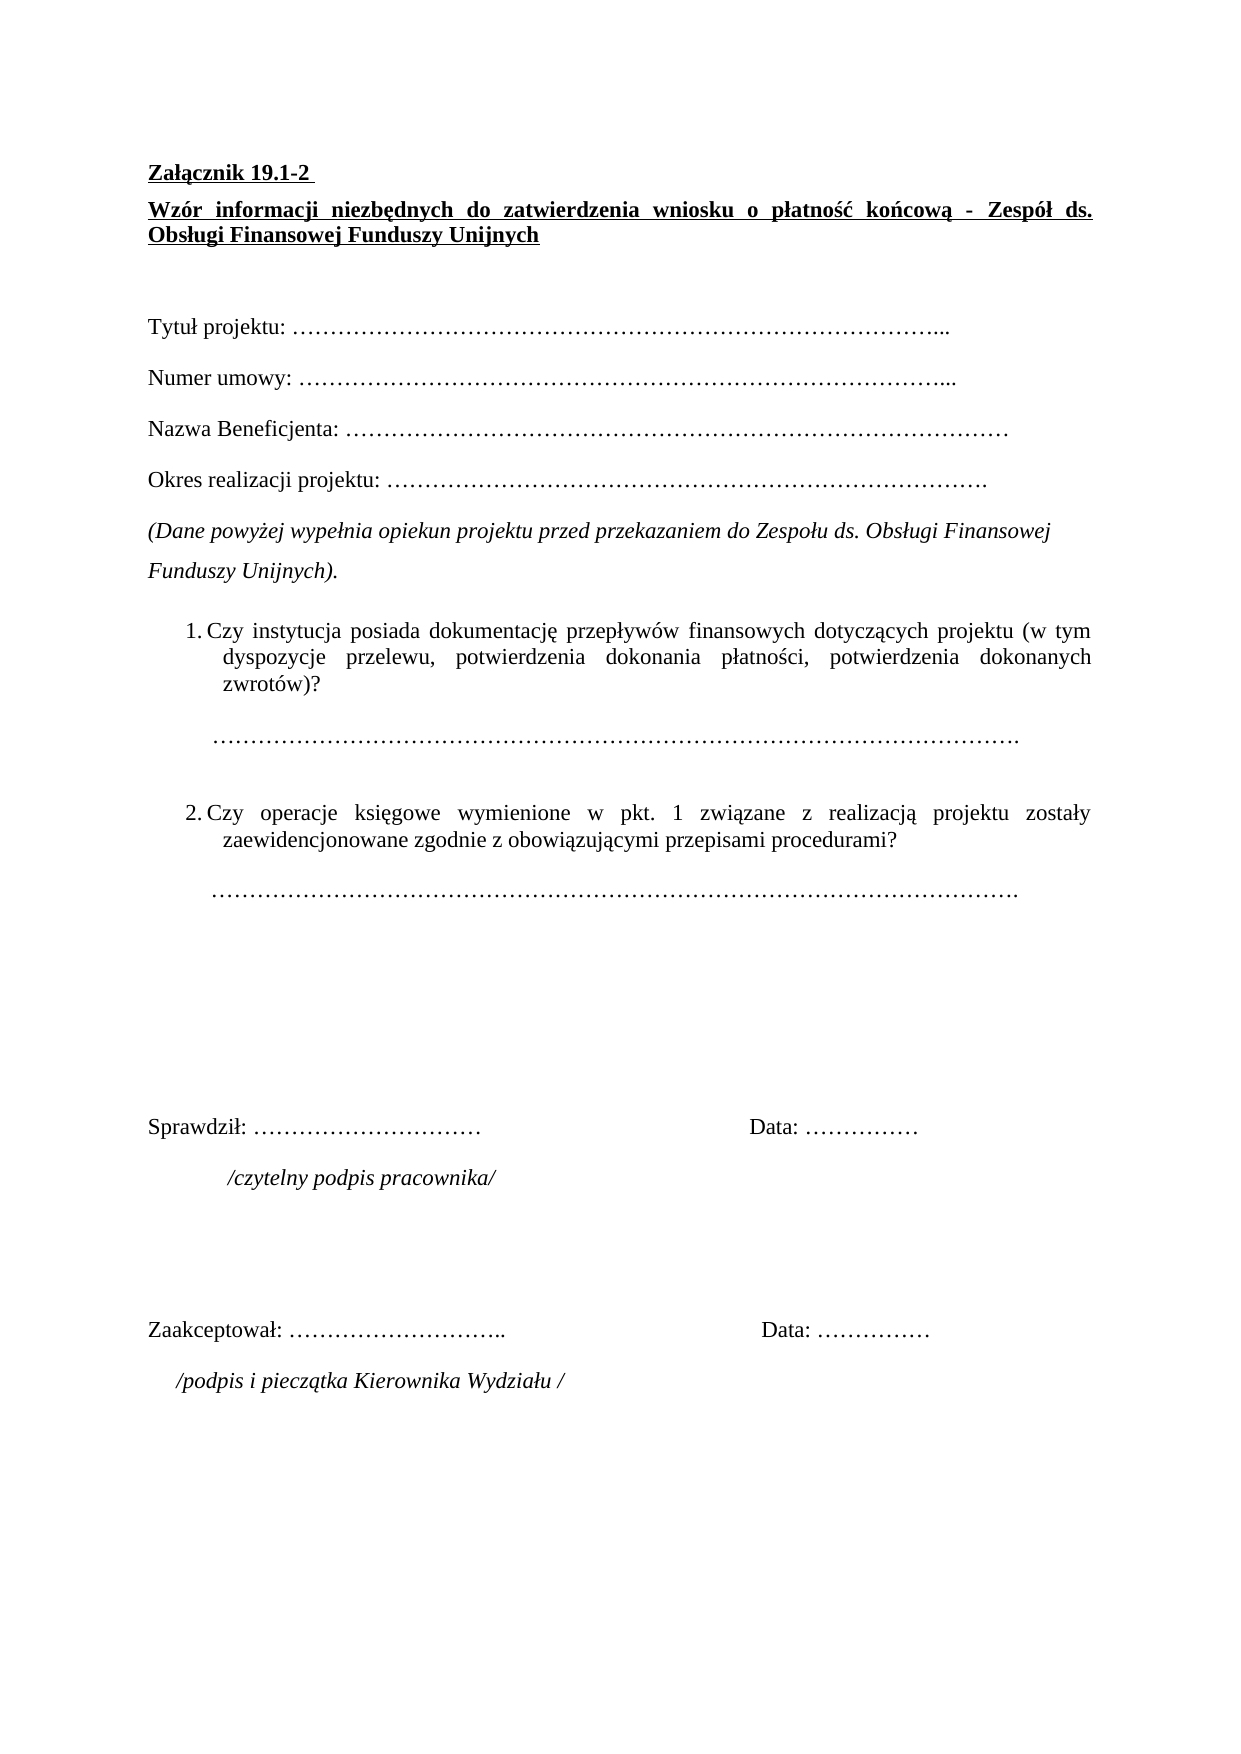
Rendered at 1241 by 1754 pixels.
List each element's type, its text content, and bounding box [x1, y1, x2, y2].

list Czy instytucja posiada dokumentację przepływów finansowych dotyczących projektu (w tym dyspozycje przelewu, potwierdzenia dokonania płatności, potwierdzenia dokonanych zwrotów)? [185, 617, 1093, 696]
list ……………………………………………………………………………………………. [148, 876, 1093, 902]
text Nazwa Beneficjenta: …………………………………………………………………………… [148, 415, 1093, 442]
text Załącznik 19.1-2 [148, 160, 1093, 185]
text /podpis i pieczątka Kierownika Wydziału / [148, 1367, 1093, 1393]
list Sprawdził: ………………………… Data: …………… [148, 1113, 1093, 1139]
text (Dane powyżej wypełnia opiekun projektu przed przekazaniem do Zespołu ds. Obsługi Finansowej Funduszy Unijnych). [148, 517, 1093, 583]
text Wzór informacji niezbędnych do zatwierdzenia wniosku o płatność końcową - Zespół ds. Obsługi Finansowej Funduszy Unijnych [148, 198, 1093, 219]
text Wzór informacji niezbędnych do zatwierdzenia wniosku o płatność końcową - Zespół ds. Obsługi Finansowej Funduszy Unijnych [148, 220, 1093, 248]
text Tytuł projektu: …………………………………………………………………………... [148, 313, 1093, 339]
list ……………………………………………………………………………………………. [148, 722, 1093, 749]
text Numer umowy: …………………………………………………………………………... [148, 364, 1093, 391]
text Zaakceptował: ……………………….. Data: …………… [148, 1316, 1093, 1342]
list /czytelny podpis pracownika/ [148, 1164, 1093, 1190]
text Okres realizacji projektu: ……………………………………………………………………. [148, 466, 1093, 493]
list Czy operacje księgowe wymienione w pkt. 1 związane z realizacją projektu zostały zaewidencjonowane zgodnie z obowiązującymi przepisami procedurami? [185, 799, 1093, 852]
